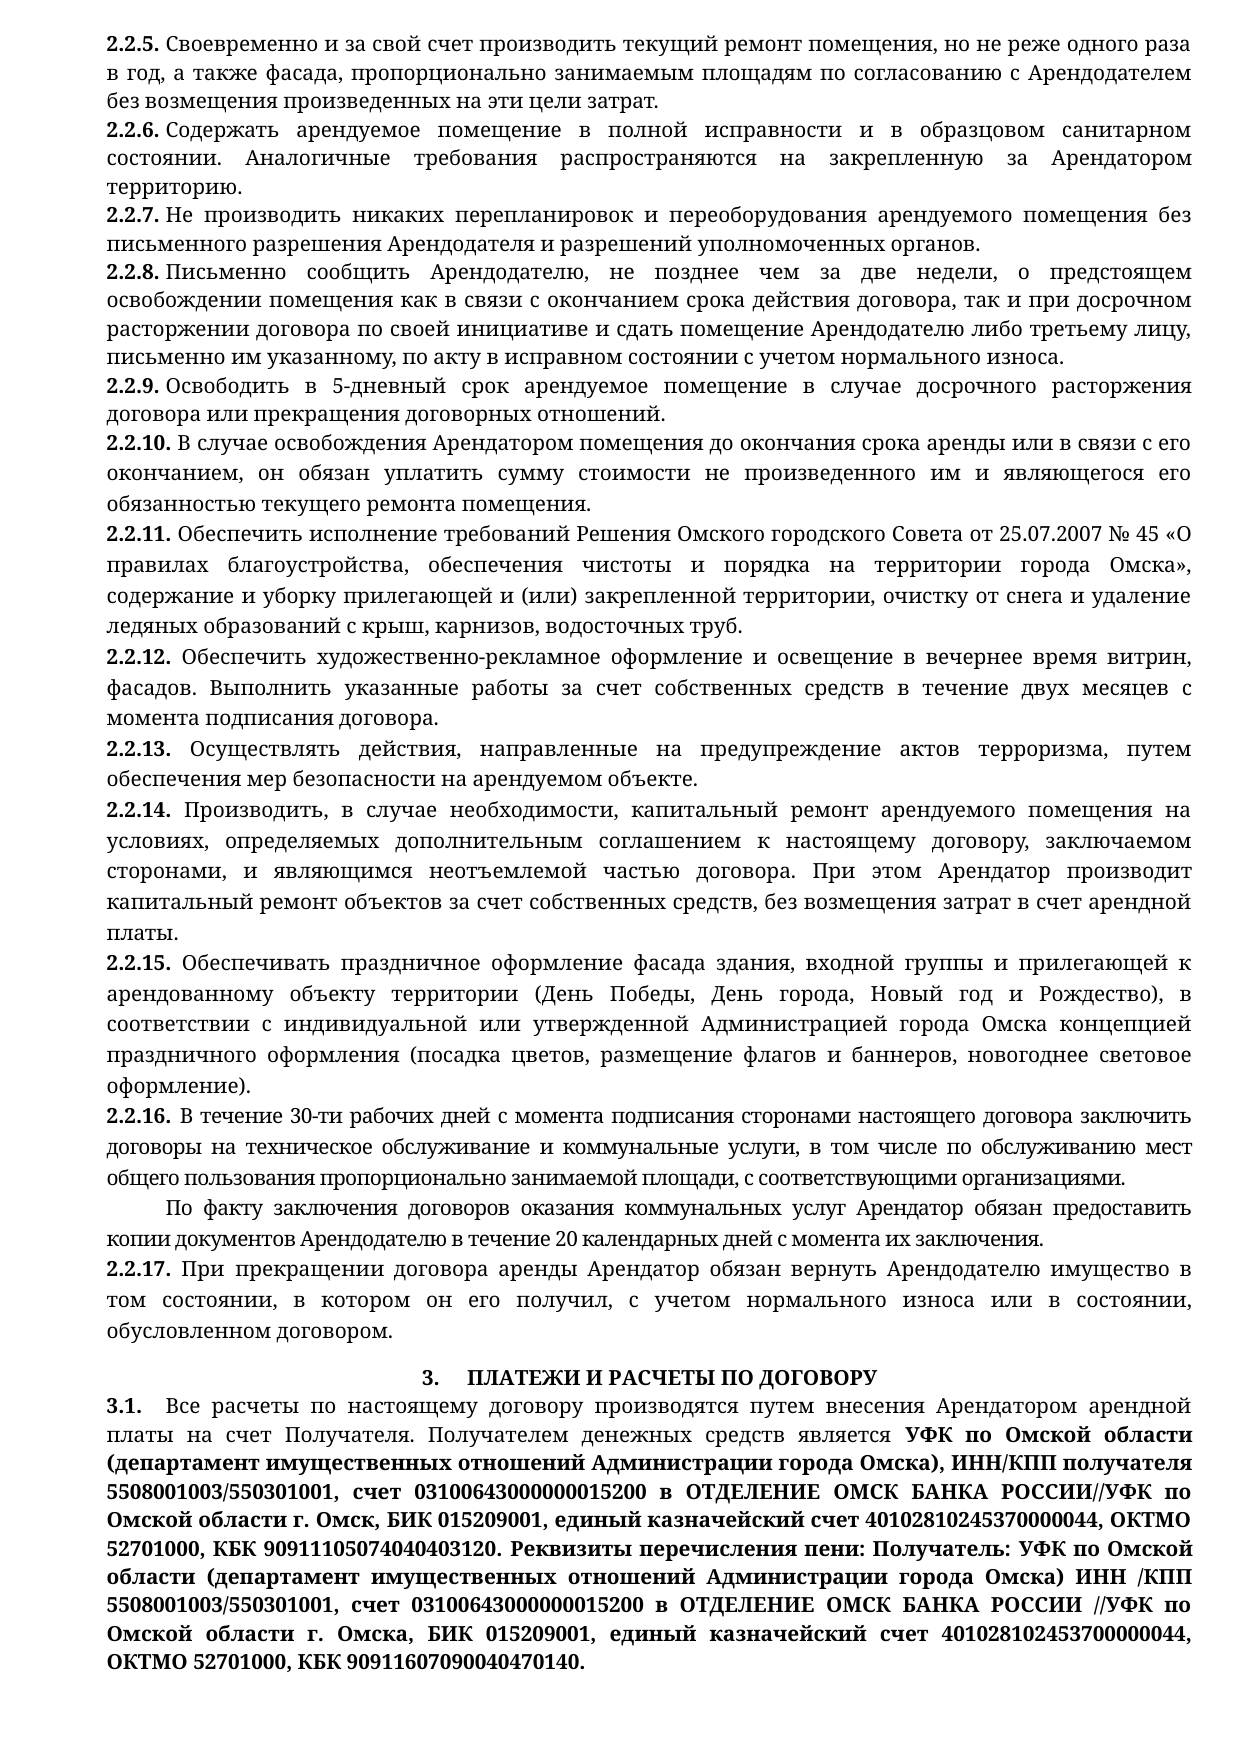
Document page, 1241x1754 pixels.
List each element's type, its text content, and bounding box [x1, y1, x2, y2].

text 2.2.17. При прекращении договора аренды Арендатор обязан вернуть Арендодателю имущество в том состоянии, в котором он его получил, с учетом нормального износа или в состоянии, обусловленном договором. [106, 1254, 1193, 1344]
text 2.2.16. В течение 30-ти рабочих дней с момента подписания сторонами настоящего договора заключить договоры на техническое обслуживание и коммунальные услуги, в том числе по обслуживанию мест общего пользования пропорционально занимаемой площади, с соответствующими организациями. [106, 1101, 1193, 1191]
list Все расчеты по настоящему договору производятся путем внесения Арендатором арендной платы на счет Получателя. Получателем денежных средств является УФК по Омской области (департамент имущественных отношений Администрации города Омска), ИНН/КПП получателя 5508001003/550301001, счет 03100643000000015200 в ОТДЕЛЕНИЕ ОМСК БАНКА РОССИИ//УФК по Омской области г. Омск, БИК 015209001, единый казначейский счет 40102810245370000044, ОКТМО 52701000, КБК 90911105074040403120. Реквизиты перечисления пени: Получатель: УФК по Омской области (департамент имущественных отношений Администрации города Омска) ИНН /КПП 5508001003/550301001, счет 03100643000000015200 в ОТДЕЛЕНИЕ ОМСК БАНКА РОССИИ //УФК по Омской области г. Омска, БИК 015209001, единый казначейский счет 401028102453700000044, ОКТМО 52701000, КБК 90911607090040470140. [106, 1392, 1193, 1676]
text 2.2.15. Обеспечивать праздничное оформление фасада здания, входной группы и прилегающей к арендованному объекту территории (День Победы, День города, Новый год и Рождество), в соответствии с индивидуальной или утвержденной Администрацией города Омска концепцией праздничного оформления (посадка цветов, размещение флагов и баннеров, новогоднее световое оформление). [106, 948, 1193, 1099]
list Своевременно и за свой счет производить текущий ремонт помещения, но не реже одного раза в год, а также фасада, пропорционально занимаемым площадям по согласованию с Арендодателем без возмещения произведенных на эти цели затрат. [106, 29, 1193, 115]
text 2.2.10. В случае освобождения Арендатором помещения до окончания срока аренды или в связи с его окончанием, он обязан уплатить сумму стоимости не произведенного им и являющегося его обязанностью текущего ремонта помещения. [106, 428, 1193, 517]
text 2.2.11. Обеспечить исполнение требований Решения Омского городского Совета от 25.07.2007 № 45 «О правилах благоустройства, обеспечения чистоты и порядка на территории города Омска», содержание и уборку прилегающей и (или) закрепленной территории, очистку от снега и удаление ледяных образований с крыш, карнизов, водосточных труб. [106, 519, 1193, 640]
list Письменно сообщить Арендодателю, не позднее чем за две недели, о предстоящем освобождении помещения как в связи с окончанием срока действия договора, так и при досрочном расторжении договора по своей инициативе и сдать помещение Арендодателю либо третьему лицу, письменно им указанному, по акту в исправном состоянии с учетом нормального износа. [106, 257, 1193, 371]
text 2.2.12. Обеспечить художественно-рекламное оформление и освещение в вечернее время витрин, фасадов. Выполнить указанные работы за счет собственных средств в течение двух месяцев с момента подписания договора. [106, 642, 1193, 732]
text По факту заключения договоров оказания коммунальных услуг Арендатор обязан предоставить копии документов Арендодателю в течение 20 календарных дней с момента их заключения. [106, 1193, 1193, 1252]
list Содержать арендуемое помещение в полной исправности и в образцовом санитарном состоянии. Аналогичные требования распространяются на закрепленную за Арендатором территорию. [106, 115, 1193, 200]
list ПЛАТЕЖИ И РАСЧЕТЫ ПО ДОГОВОРУ [106, 1363, 1193, 1392]
text 2.2.13. Осуществлять действия, направленные на предупреждение актов терроризма, путем обеспечения мер безопасности на арендуемом объекте. [106, 734, 1193, 793]
list Освободить в 5-дневный срок арендуемое помещение в случае досрочного расторжения договора или прекращения договорных отношений. [106, 371, 1193, 428]
text 2.2.14. Производить, в случае необходимости, капитальный ремонт арендуемого помещения на условиях, определяемых дополнительным соглашением к настоящему договору, заключаемом сторонами, и являющимся неотъемлемой частью договора. При этом Арендатор производит капитальный ремонт объектов за счет собственных средств, без возмещения затрат в счет арендной платы. [106, 795, 1193, 946]
list Не производить никаких перепланировок и переоборудования арендуемого помещения без письменного разрешения Арендодателя и разрешений уполномоченных органов. [106, 200, 1193, 257]
